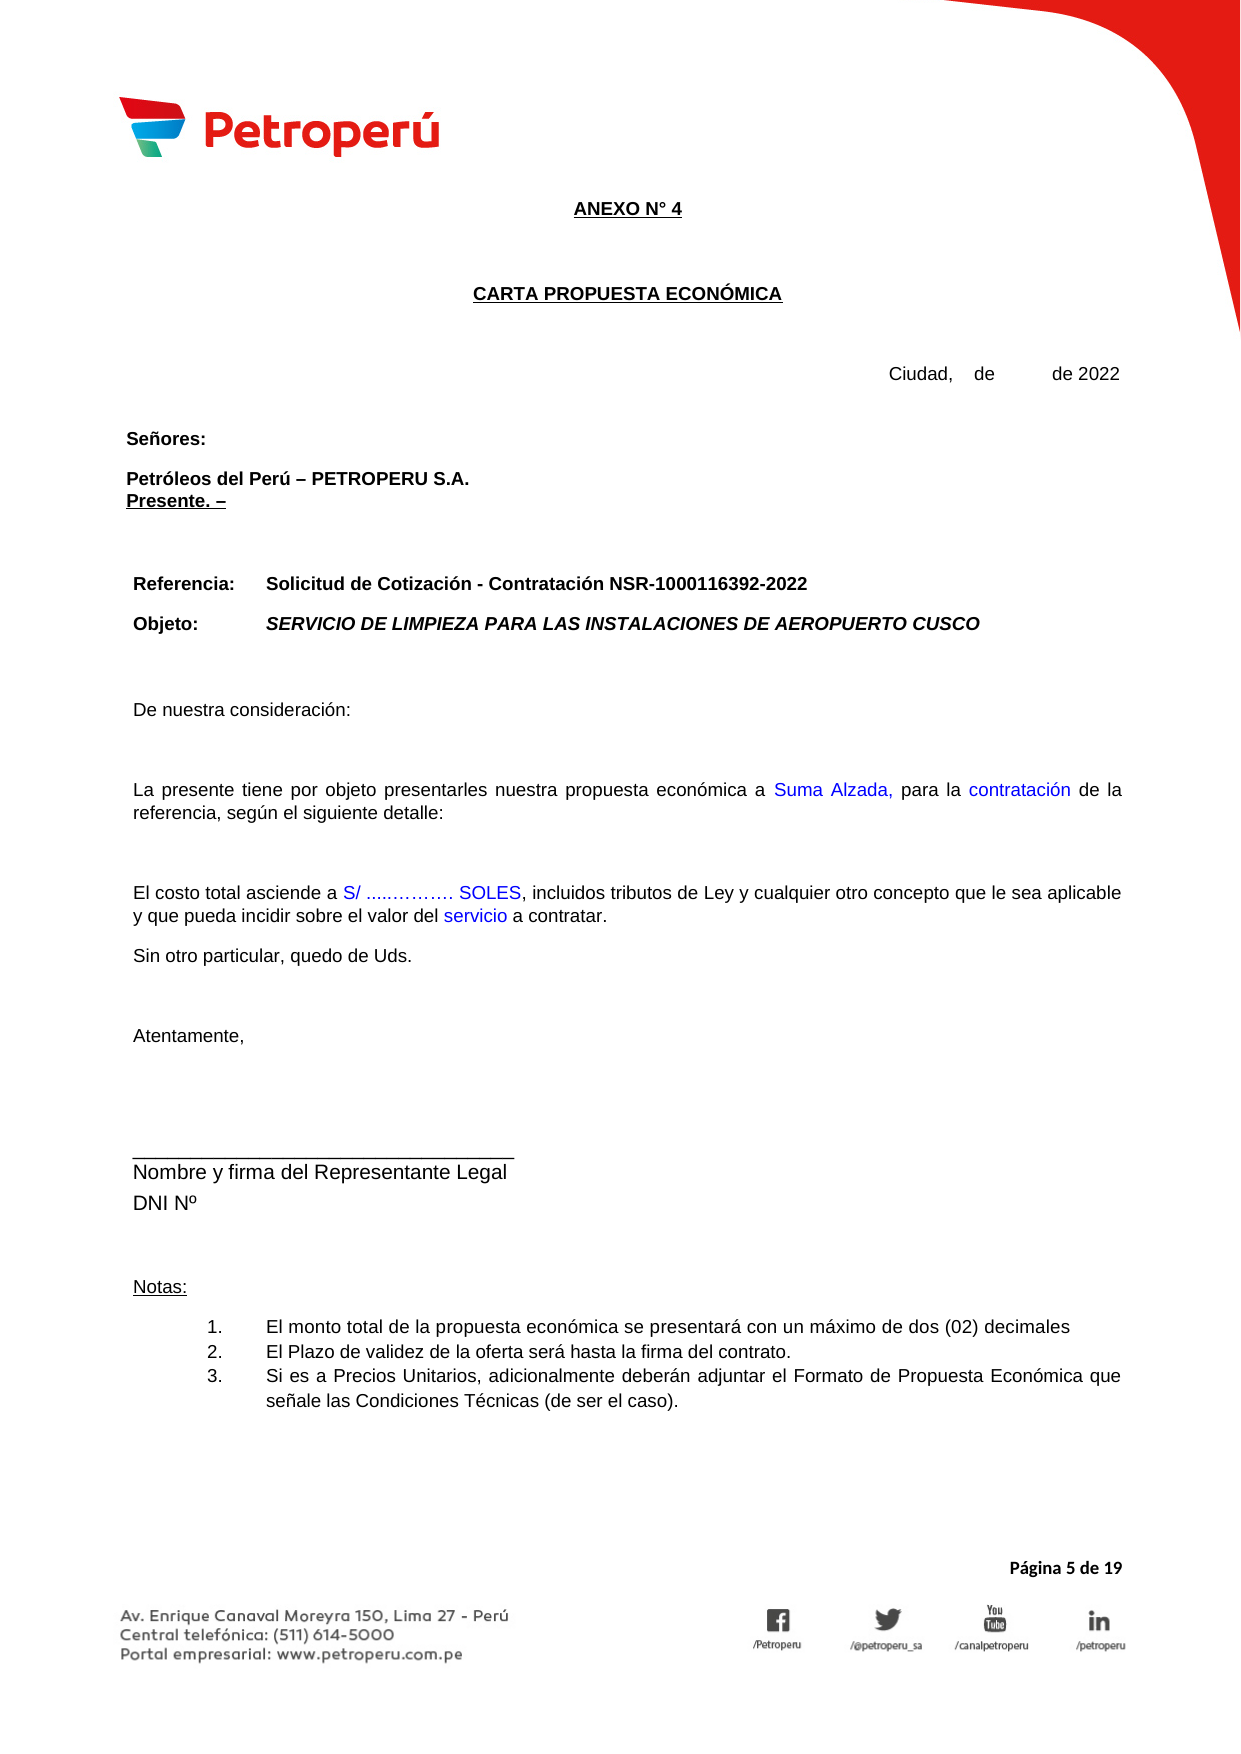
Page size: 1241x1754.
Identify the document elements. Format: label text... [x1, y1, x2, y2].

text Atentamente, [133, 1025, 1122, 1046]
text De nuestra consideración: [133, 699, 1122, 721]
text ANEXO N° 4 [133, 198, 1122, 219]
text Ciudad, de de 2022 [724, 363, 1120, 384]
text Notas: [133, 1276, 1122, 1297]
text La presente tiene por objeto presentarles nuestra propuesta económica a Suma Alzada, para la contratación de la referencia, según el siguiente detalle: [133, 779, 1122, 824]
picture [1, 1596, 1241, 1751]
text Sin otro particular, quedo de Uds. [133, 945, 1122, 967]
text Objeto: SERVICIO DE LIMPIEZA PARA LAS INSTALACIONES DE AEROPUERTO CUSCO [133, 612, 1122, 634]
list Si es a Precios Unitarios, adicionalmente deberán adjuntar el Formato de Propuesta Económica que señale las Condiciones Técnicas (de ser el caso). [207, 1365, 1122, 1412]
list El Plazo de validez de la oferta será hasta la firma del contrato. [207, 1341, 1122, 1362]
text Señores: [126, 428, 1120, 449]
text El costo total asciende a S/ .....………. SOLES, incluidos tributos de Ley y cualquier otro concepto que le sea aplicable y que pueda incidir sobre el valor del servicio a contratar. [133, 882, 1122, 927]
text Referencia: Solicitud de Cotización - Contratación NSR-1000116392-2022 [133, 572, 1122, 594]
list El monto total de la propuesta económica se presentará con un máximo de dos (02) decimales [207, 1316, 1122, 1337]
text Presente. – [126, 489, 1120, 511]
text CARTA PROPUESTA ECONÓMICA [133, 283, 1122, 304]
text Petróleos del Perú – PETROPERU S.A. [126, 468, 1120, 489]
picture [1, 0, 1241, 350]
